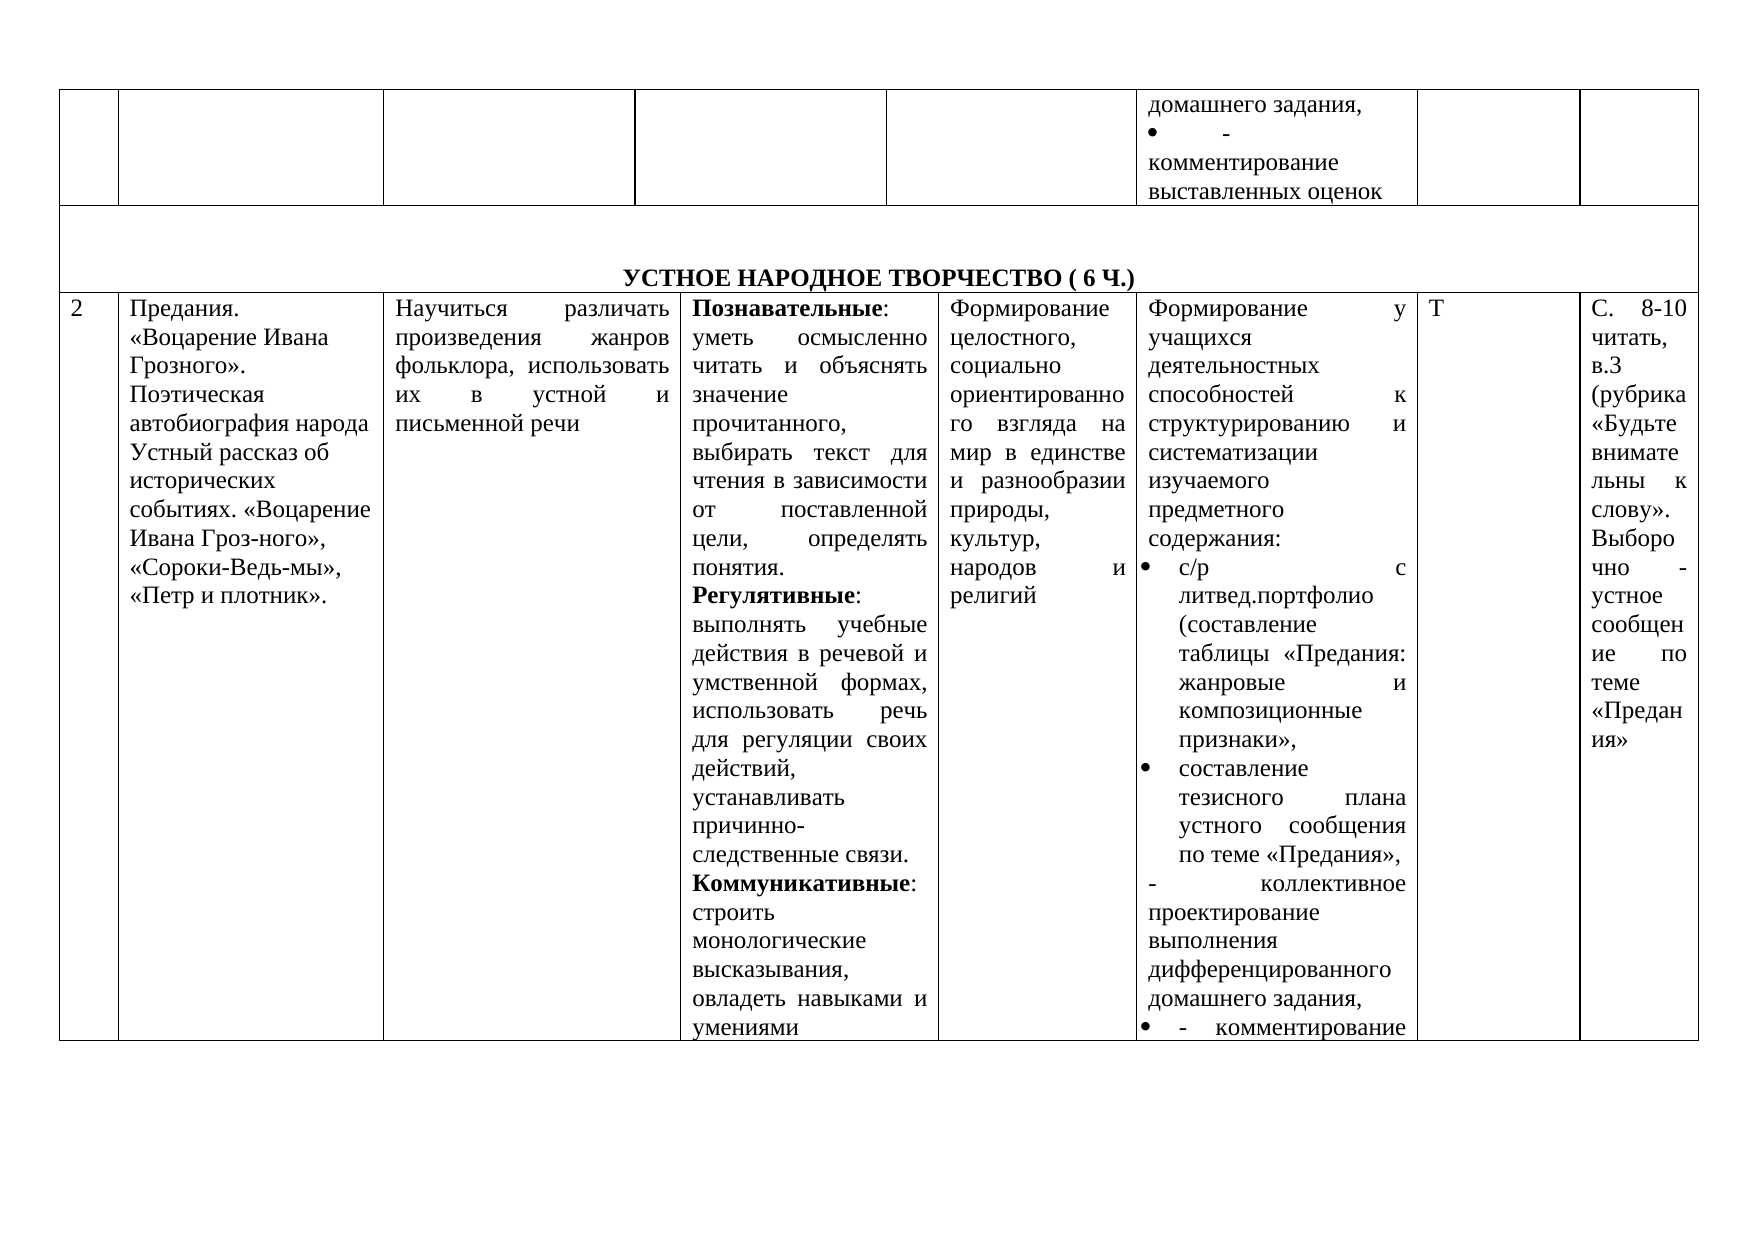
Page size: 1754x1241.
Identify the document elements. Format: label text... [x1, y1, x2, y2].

table_cell Т [1418, 293, 1579, 1040]
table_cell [384, 90, 634, 204]
table_cell 1 [60, 90, 118, 204]
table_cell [1137, 293, 1417, 1040]
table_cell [384, 293, 680, 1040]
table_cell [1418, 90, 1579, 204]
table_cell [887, 90, 1136, 204]
table_cell УСТНОЕ НАРОДНОЕ ТВОРЧЕСТВО ( 6 Ч.) [60, 206, 1698, 292]
table_cell 2 [60, 293, 118, 1040]
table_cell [119, 293, 383, 1040]
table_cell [1137, 90, 1417, 204]
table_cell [1581, 90, 1698, 204]
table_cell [119, 90, 383, 204]
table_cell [939, 293, 1136, 1040]
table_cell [636, 90, 886, 204]
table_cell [681, 293, 938, 1040]
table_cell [1581, 293, 1698, 1040]
